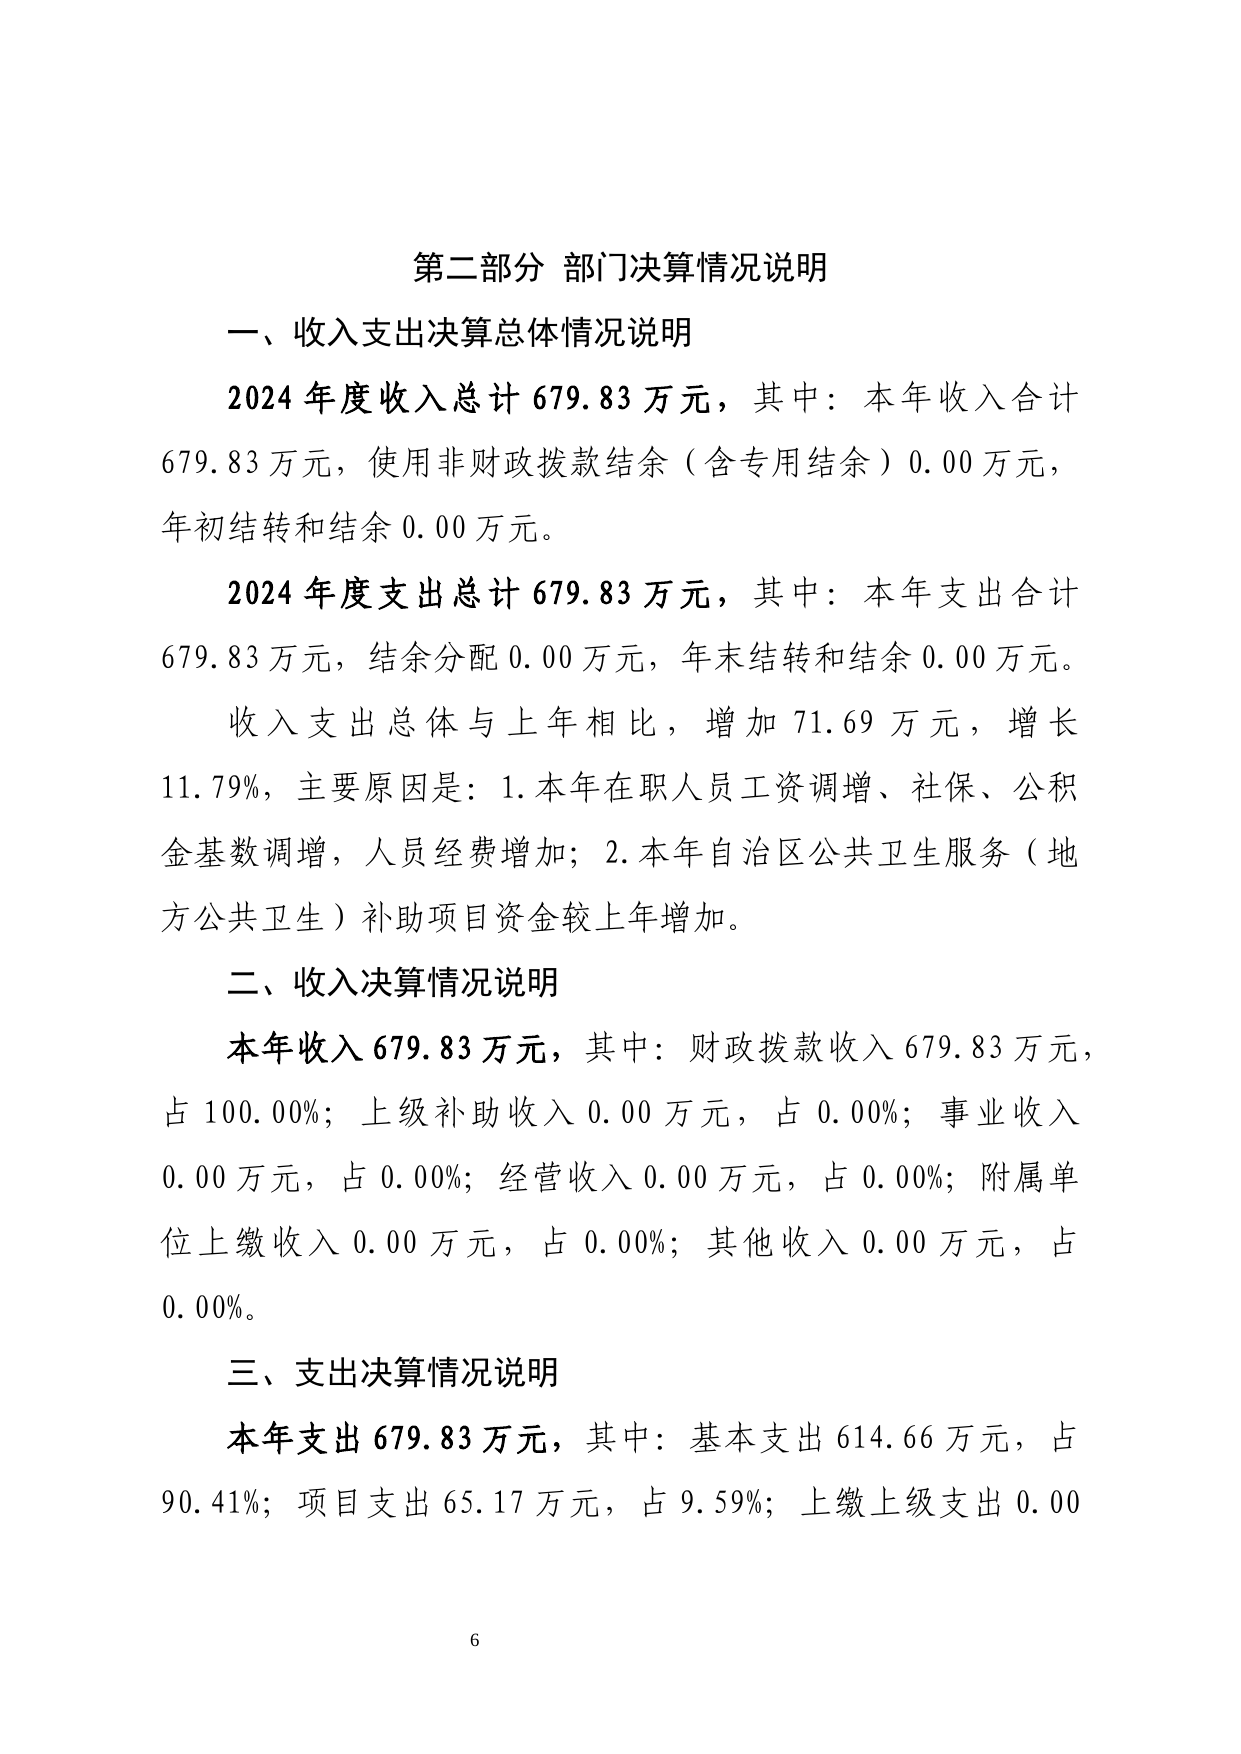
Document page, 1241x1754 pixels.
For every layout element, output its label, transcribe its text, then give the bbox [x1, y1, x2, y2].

text 二、收入决算情况说明 [159, 948, 1081, 1013]
text 2024年度收入总计679.83万元，其中：本年收入合计679.83万元，使用非财政拨款结余（含专用结余）0.00万元，年初结转和结余0.00万元。 [159, 363, 1081, 558]
text 2024年度支出总计679.83万元，其中：本年支出合计679.83万元，结余分配0.00万元，年末结转和结余0.00万元。 [159, 558, 1081, 688]
text 第二部分 部门决算情况说明 [159, 233, 1081, 298]
text 收入支出总体与上年相比，增加71.69万元，增长11.79%，主要原因是：1.本年在职人员工资调增、社保、公积金基数调增，人员经费增加；2.本年自治区公共卫生服务（地方公共卫生）补助项目资金较上年增加。 [159, 688, 1081, 948]
text 三、支出决算情况说明 [159, 1338, 1081, 1403]
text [159, 1403, 1081, 1533]
text 本年收入679.83万元，其中：财政拨款收入679.83万元，占100.00%；上级补助收入0.00万元，占0.00%；事业收入0.00万元，占0.00%；经营收入0.00万元，占0.00%；附属单位上缴收入0.00万元，占0.00%；其他收入0.00万元，占0.00%。 [159, 1013, 1081, 1338]
text 一、收入支出决算总体情况说明 [159, 298, 1081, 363]
